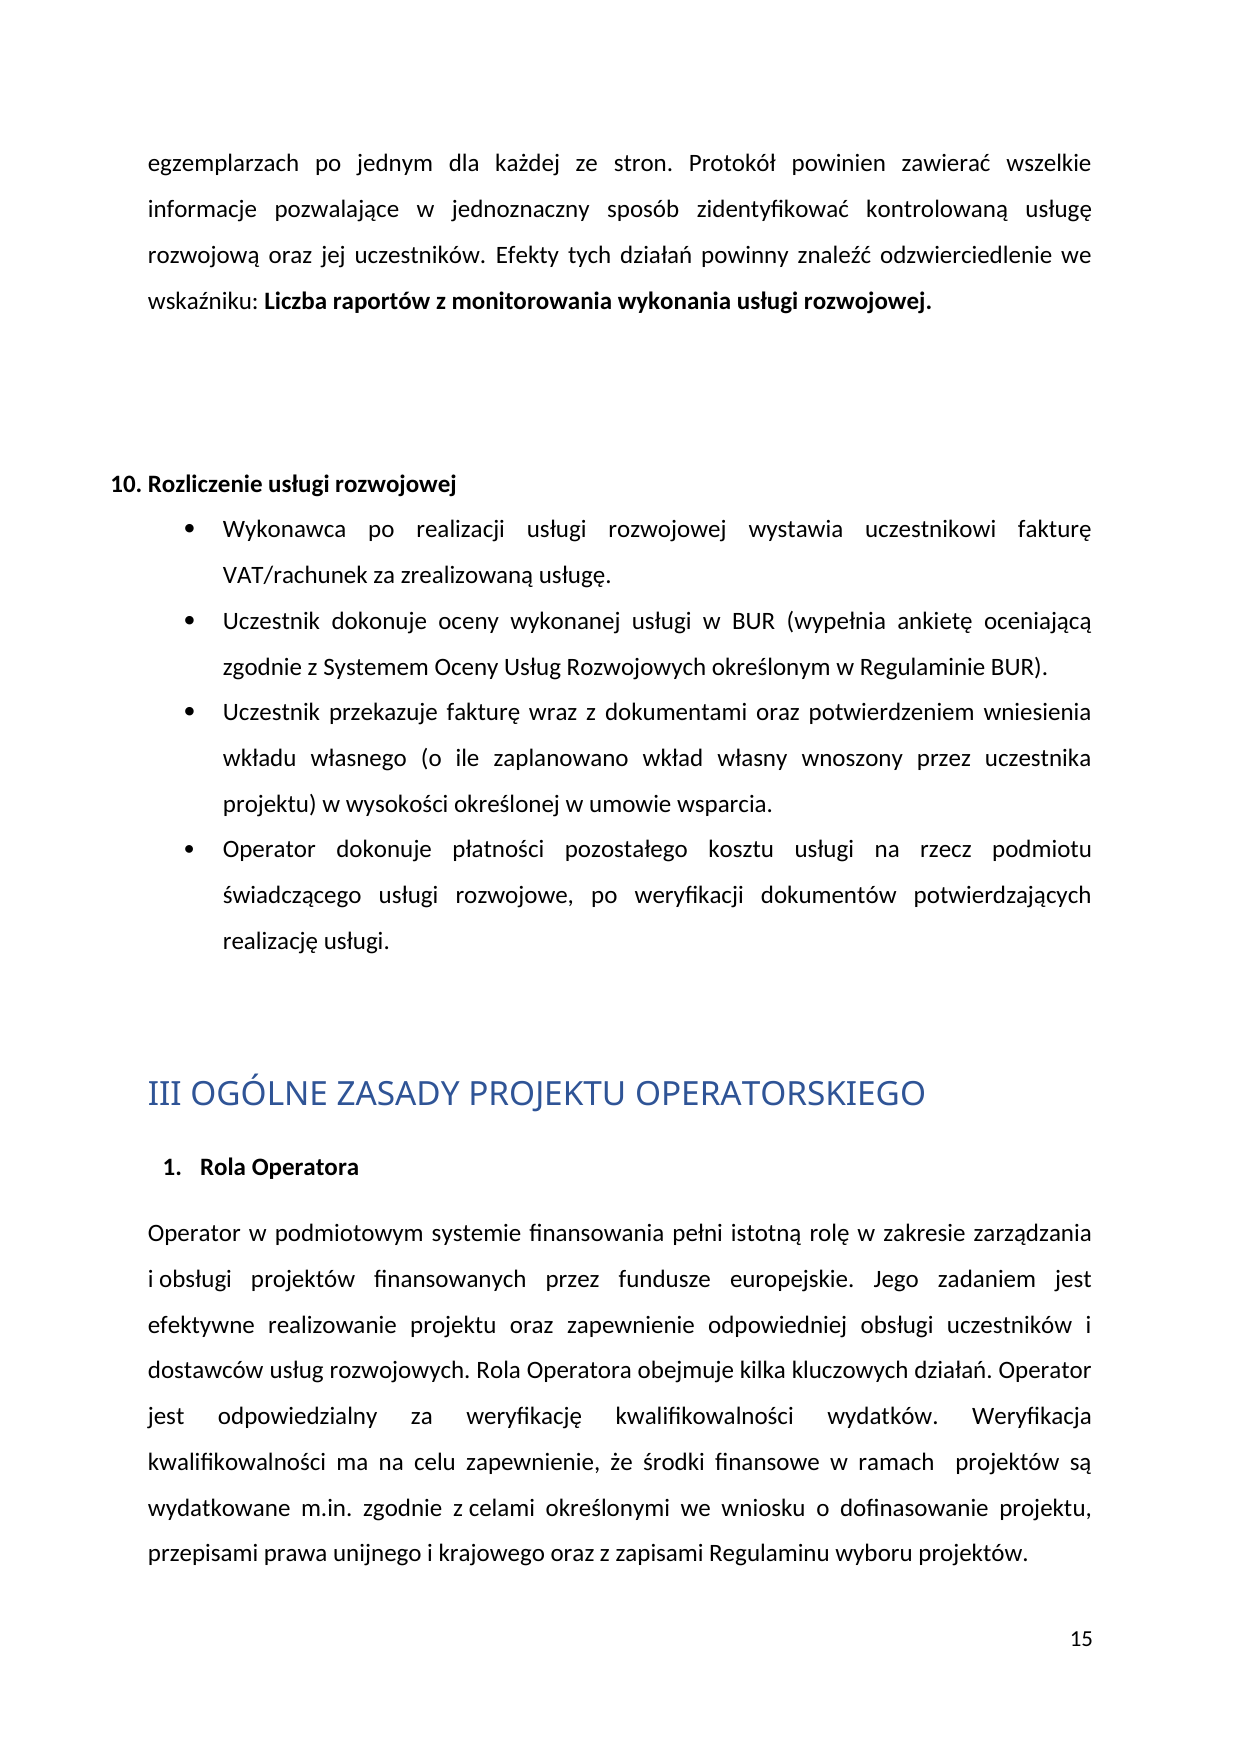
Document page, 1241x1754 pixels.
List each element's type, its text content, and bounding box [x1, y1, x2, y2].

list Rozliczenie usługi rozwojowej [110, 468, 1093, 498]
list Uczestnik przekazuje fakturę wraz z dokumentami oraz potwierdzeniem wniesienia wkładu własnego (o ile zaplanowano wkład własny wnoszony przez uczestnika projektu) w wysokości określonej w umowie wsparcia. [185, 696, 1093, 818]
text Operator w podmiotowym systemie finansowania pełni istotną rolę w zakresie zarządzania i obsługi projektów finansowanych przez fundusze europejskie. Jego zadaniem jest efektywne realizowanie projektu oraz zapewnienie odpowiedniej obsługi uczestników i dostawców usług rozwojowych. Rola Operatora obejmuje kilka kluczowych działań. Operator jest odpowiedzialny za weryfikację kwalifikowalności wydatków. Weryfikacja kwalifikowalności ma na celu zapewnienie, że środki finansowe w ramach projektów są wydatkowane m.in. zgodnie z celami określonymi we wniosku o dofinasowanie projektu, przepisami prawa unijnego i krajowego oraz z zapisami Regulaminu wyboru projektów. [148, 1217, 1093, 1568]
list Uczestnik dokonuje oceny wykonanej usługi w BUR (wypełnia ankietę oceniającą zgodnie z Systemem Oceny Usług Rozwojowych określonym w Regulaminie BUR). [185, 605, 1093, 681]
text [148, 148, 1093, 315]
list Wykonawca po realizacji usługi rozwojowej wystawia uczestnikowi fakturę VAT/rachunek za zrealizowaną usługę. [185, 513, 1093, 590]
subtitle III OGÓLNE ZASADY PROJEKTU OPERATORSKIEGO [148, 1070, 1093, 1115]
list Operator dokonuje płatności pozostałego kosztu usługi na rzecz podmiotu świadczącego usługi rozwojowe, po weryfikacji dokumentów potwierdzających realizację usługi. [185, 833, 1093, 956]
list Rola Operatora [162, 1152, 1093, 1182]
